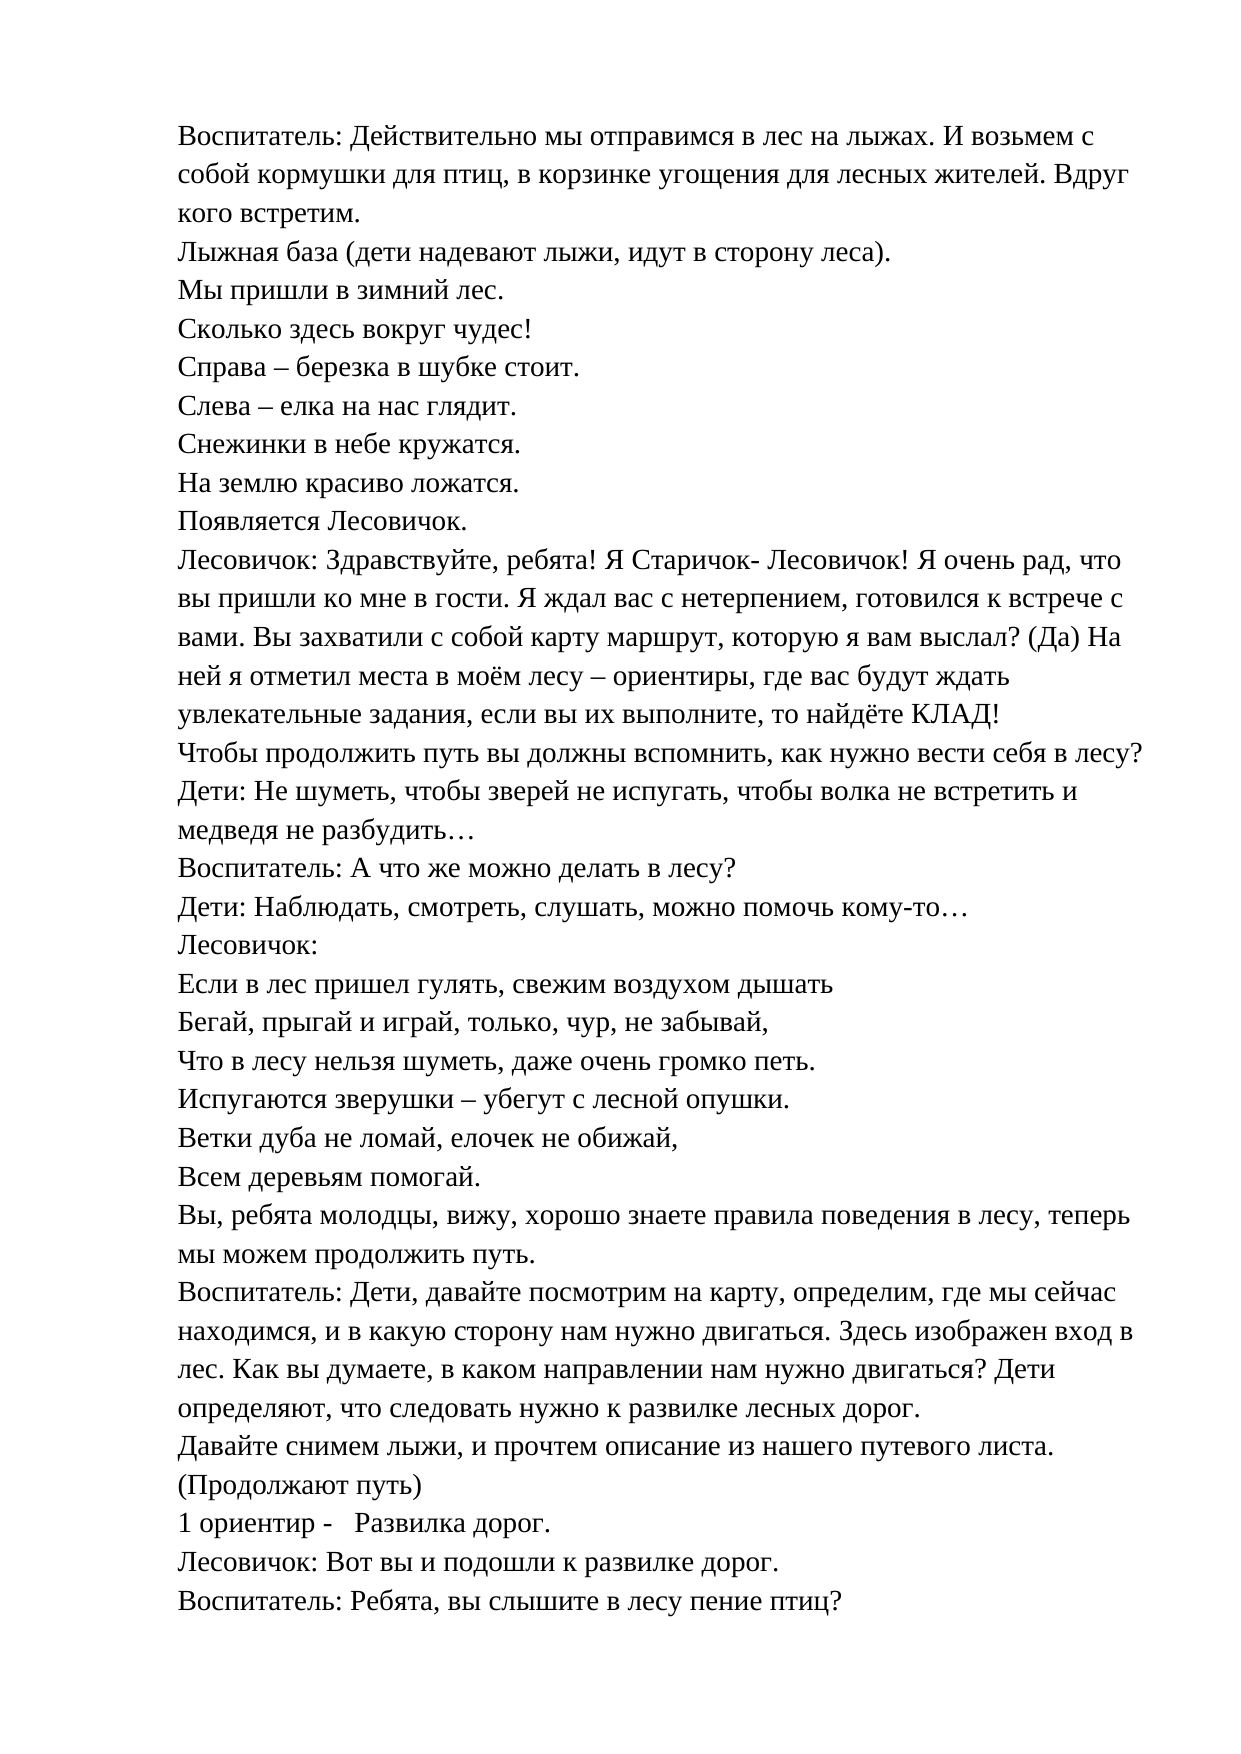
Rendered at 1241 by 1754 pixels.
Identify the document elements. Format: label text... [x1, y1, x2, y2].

text Появляется Лесовичок. [177, 503, 1152, 537]
text Всем деревьям помогай. [177, 1159, 1152, 1192]
text Что в лесу нельзя шуметь, даже очень громко петь. [177, 1043, 1152, 1077]
text Воспитатель: А что же можно делать в лесу? [177, 850, 1152, 884]
text Испугаются зверушки – убегут с лесной опушки. [177, 1082, 1152, 1115]
text Дети: Наблюдать, смотреть, слушать, можно помочь кому-то… [177, 889, 1152, 922]
text Вы, ребята молодцы, вижу, хорошо знаете правила поведения в лесу, теперь мы можем продолжить путь. [177, 1197, 1152, 1269]
text Лесовичок: Здравствуйте, ребята! Я Старичок- Лесовичок! Я очень рад, что вы пришли ко мне в гости. Я ждал вас с нетерпением, готовился к встрече с вами. Вы захватили с собой карту маршрут, которую я вам выслал? (Да) На ней я отметил места в моём лесу – ориентиры, где вас будут ждать увлекательные задания, если вы их выполните, то найдёте КЛАД! [177, 542, 1152, 730]
text Воспитатель: Ребята, вы слышите в лесу пение птиц? [177, 1583, 1152, 1616]
text Справа – березка в шубке стоит. [177, 349, 1152, 383]
text Сколько здесь вокруг чудес! [177, 311, 1152, 344]
text Если в лес пришел гулять, свежим воздухом дышать [177, 966, 1152, 999]
text Слева – елка на нас глядит. [177, 388, 1152, 421]
text Воспитатель: Действительно мы отправимся в лес на лыжах. И возьмем с собой кормушки для птиц, в корзинке угощения для лесных жителей. Вдруг кого встретим. [177, 118, 1152, 229]
text Бегай, прыгай и играй, только, чур, не забывай, [177, 1004, 1152, 1038]
text Мы пришли в зимний лес. [177, 272, 1152, 306]
text 1 ориентир - Развилка дорог. [177, 1506, 1152, 1539]
text Снежинки в небе кружатся. [177, 426, 1152, 460]
text Лесовичок: Вот вы и подошли к развилке дорог. [177, 1544, 1152, 1578]
text (Продолжают путь) [177, 1467, 1152, 1501]
text Лесовичок: [177, 927, 1152, 961]
text Лыжная база (дети надевают лыжи, идут в сторону леса). [177, 234, 1152, 267]
text Дети: Не шуметь, чтобы зверей не испугать, чтобы волка не встретить и медведя не разбудить… [177, 773, 1152, 845]
text Воспитатель: Дети, давайте посмотрим на карту, определим, где мы сейчас находимся, и в какую сторону нам нужно двигаться. Здесь изображен вход в лес. Как вы думаете, в каком направлении нам нужно двигаться? Дети определяют, что следовать нужно к развилке лесных дорог. [177, 1274, 1152, 1423]
text На землю красиво ложатся. [177, 465, 1152, 498]
text Ветки дуба не ломай, елочек не обижай, [177, 1120, 1152, 1154]
text Чтобы продолжить путь вы должны вспомнить, как нужно вести себя в лесу? [177, 735, 1152, 768]
text Давайте снимем лыжи, и прочтем описание из нашего путевого листа. [177, 1428, 1152, 1462]
